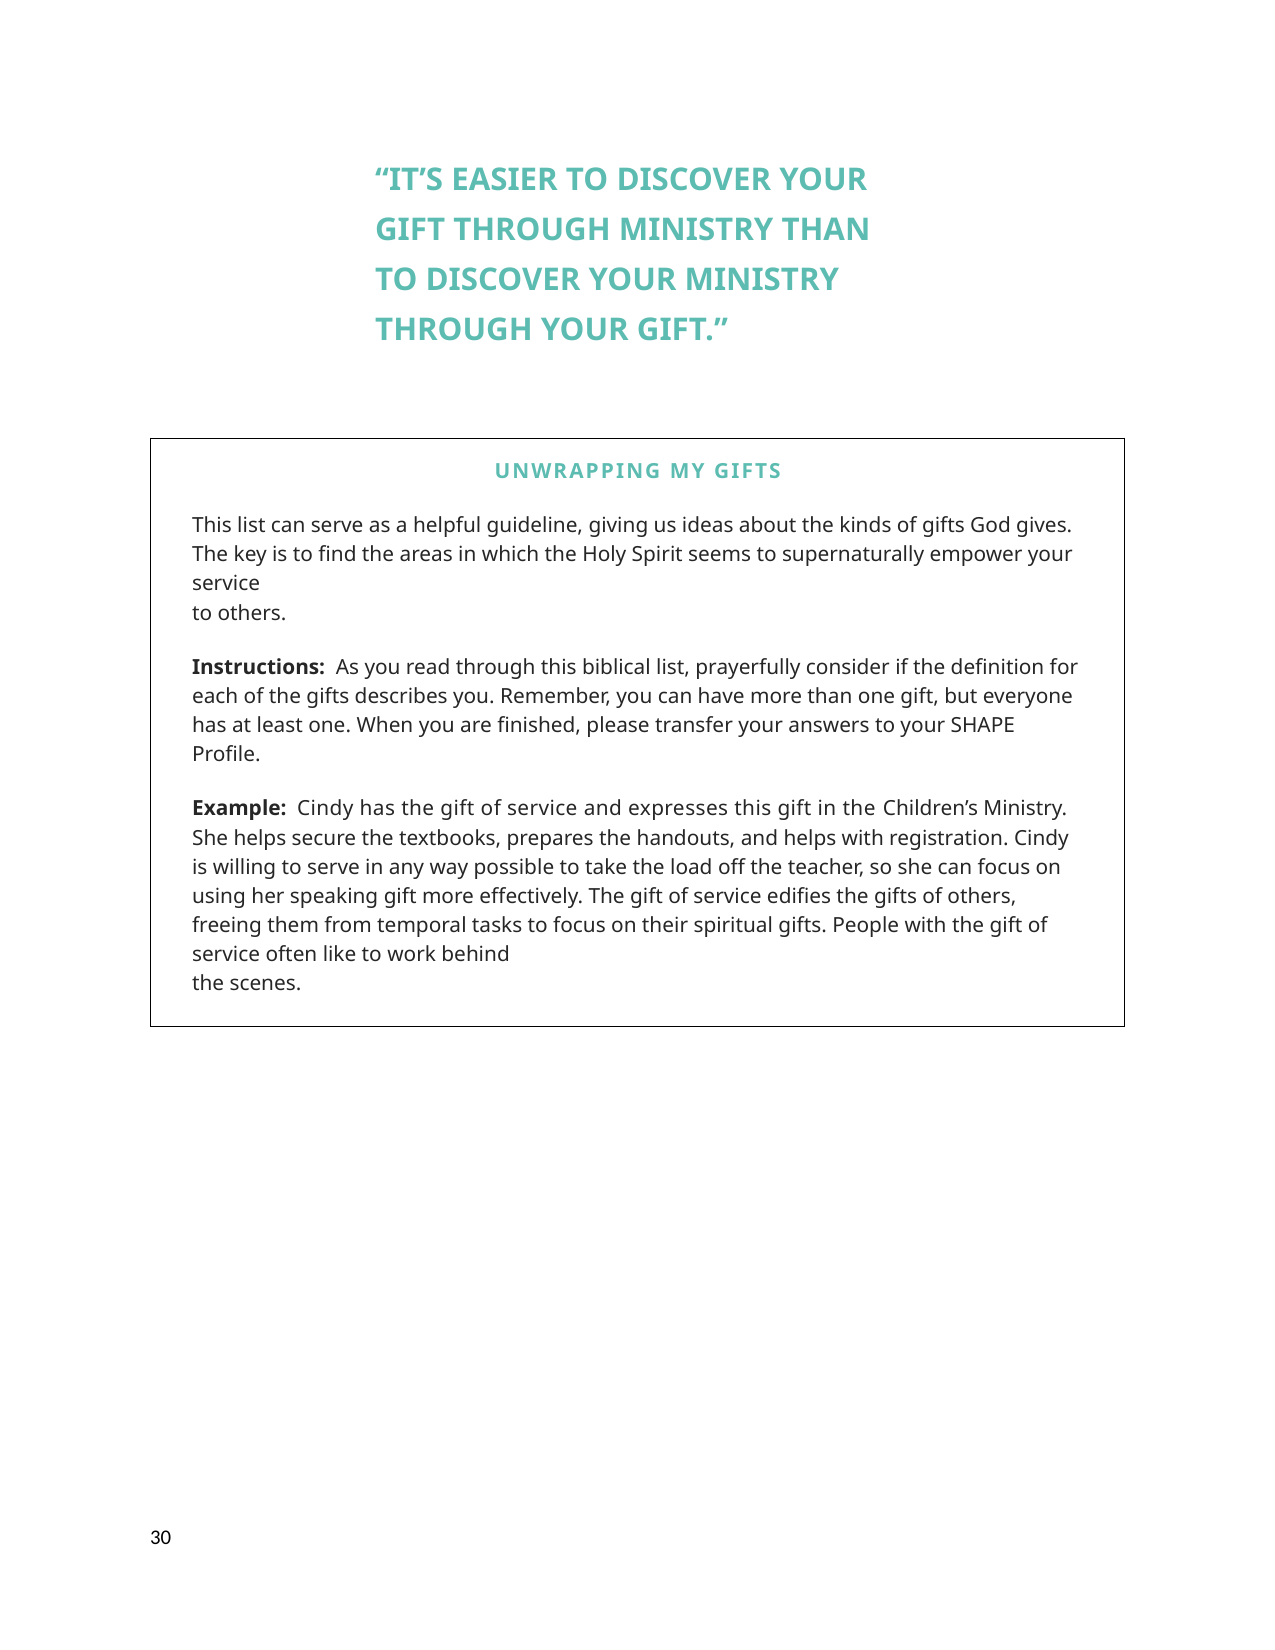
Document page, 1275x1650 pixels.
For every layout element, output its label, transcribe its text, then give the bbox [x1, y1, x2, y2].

text “IT’S EASIER TO DISCOVER YOUR GIFT THROUGH MINISTRY THAN TO DISCOVER YOUR MINISTRY THROUGH YOUR GIFT.” [375, 150, 900, 350]
table_header UNWRAPPING MY GIFTS This list can serve as a helpful guideline, giving us ideas about the kinds of gifts God gives. The key is to find the areas in which the Holy Spirit seems to supernaturally empower your service to others. Instructions: As you read through this biblical list, prayerfully consider if the definition for each of the gifts describes you. Remember, you can have more than one gift, but everyone has at least one. When you are finished, please transfer your answers to your SHAPE Profile. Example: Cindy has the gift of service and expresses this gift in the Children’s Ministry. She helps secure the textbooks, prepares the handouts, and helps with registration. Cindy is willing to serve in any way possible to take the load off the teacher, so she can focus on using her speaking gift more effectively. The gift of service edifies the gifts of others, freeing them from temporal tasks to focus on their spiritual gifts. People with the gift of service often like to work behind the scenes. [151, 439, 1124, 1026]
